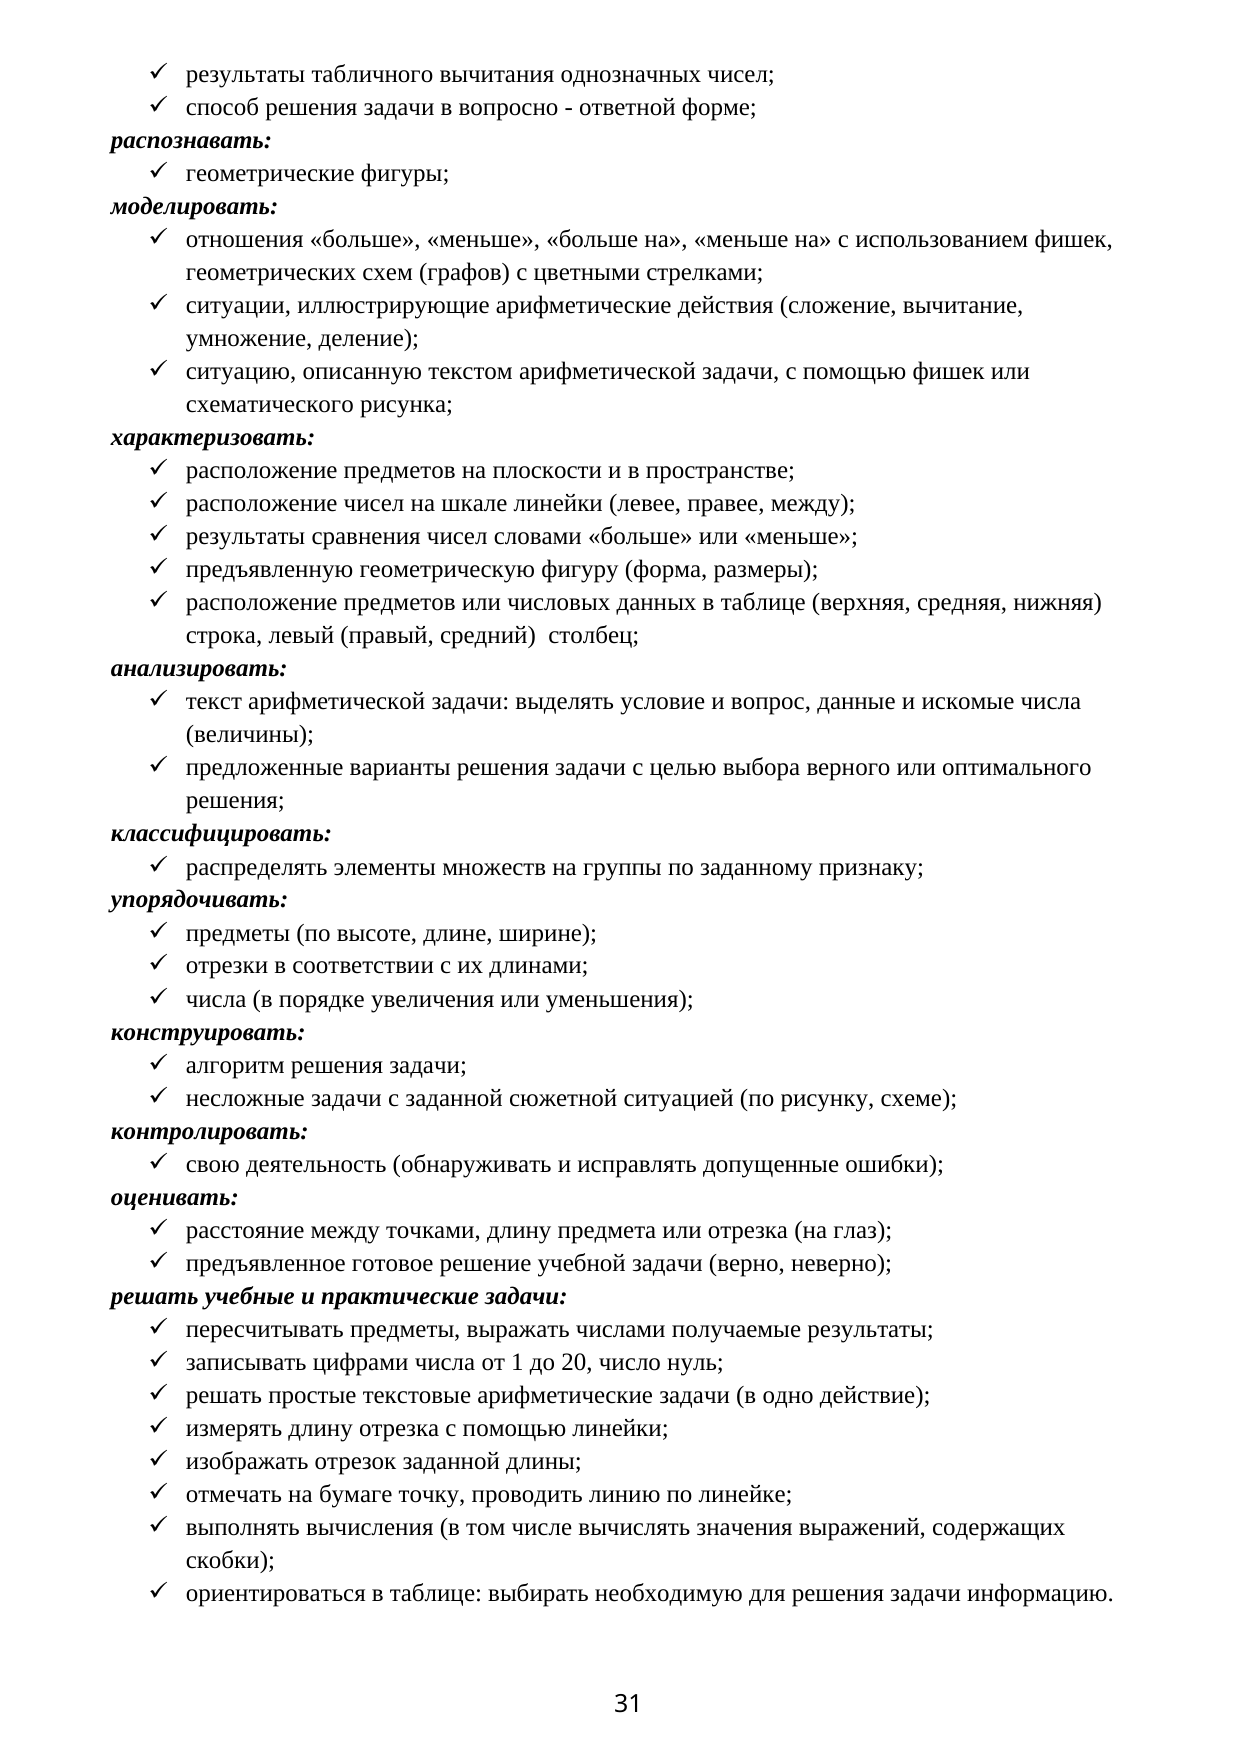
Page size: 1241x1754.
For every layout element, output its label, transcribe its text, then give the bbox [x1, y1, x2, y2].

list предъявленную геометрическую фигуру (форма, размеры); [148, 554, 1146, 583]
list предложенные варианты решения задачи с целью выбора верного или оптимального решения; [148, 752, 1146, 814]
text упорядочивать: [111, 884, 1146, 913]
list расположение предметов или числовых данных в таблице (верхняя, средняя, нижняя) строка, левый (правый, средний) столбец; [148, 587, 1146, 649]
text решать учебные и практические задачи: [111, 1281, 1146, 1309]
text анализировать: [111, 653, 1146, 682]
list выполнять вычисления (в том числе вычислять значения выражений, содержащих скобки); [148, 1512, 1146, 1574]
text распознавать: [111, 125, 1146, 154]
text контролировать: [111, 1116, 1146, 1144]
list расположение чисел на шкале линейки (левее, правее, между); [148, 488, 1146, 517]
text оценивать: [111, 1182, 1146, 1211]
list распределять элементы множеств на группы по заданному признаку; [148, 852, 1146, 880]
text моделировать: [111, 191, 1146, 220]
list предъявленное готовое решение учебной задачи (верно, неверно); [148, 1248, 1146, 1277]
list отмечать на бумаге точку, проводить линию по линейке; [148, 1479, 1146, 1508]
list свою деятельность (обнаруживать и исправлять допущенные ошибки); [148, 1149, 1146, 1177]
list записывать цифрами числа от 1 до 20, число нуль; [148, 1347, 1146, 1376]
list результаты табличного вычитания однозначных чисел; [148, 59, 1146, 88]
list пересчитывать предметы, выражать числами получаемые результаты; [148, 1314, 1146, 1343]
list ситуации, иллюстрирующие арифметические действия (сложение, вычитание, умножение, деление); [148, 290, 1146, 352]
list ориентироваться в таблице: выбирать необходимую для решения задачи информацию. [148, 1578, 1146, 1607]
list числа (в порядке увеличения или уменьшения); [148, 984, 1146, 1012]
list решать простые текстовые арифметические задачи (в одно действие); [148, 1380, 1146, 1409]
text характеризовать: [111, 422, 1146, 451]
list алгоритм решения задачи; [148, 1050, 1146, 1078]
text классифицировать: [111, 818, 1146, 847]
list предметы (по высоте, длине, ширине); [148, 918, 1146, 946]
list расположение предметов на плоскости и в пространстве; [148, 455, 1146, 484]
list геометрические фигуры; [148, 158, 1146, 187]
list измерять длину отрезка с помощью линейки; [148, 1413, 1146, 1442]
list отношения «больше», «меньше», «больше на», «меньше на» с использованием фишек, геометрических схем (графов) с цветными стрелками; [148, 224, 1146, 286]
text конструировать: [111, 1017, 1146, 1045]
list отрезки в соответствии с их длинами; [148, 951, 1146, 979]
list изображать отрезок заданной длины; [148, 1446, 1146, 1475]
list результаты сравнения чисел словами «больше» или «меньше»; [148, 521, 1146, 550]
list расстояние между точками, длину предмета или отрезка (на глаз); [148, 1215, 1146, 1243]
list текст арифметической задачи: выделять условие и вопрос, данные и искомые числа (величины); [148, 686, 1146, 748]
list несложные задачи с заданной сюжетной ситуацией (по рисунку, схеме); [148, 1083, 1146, 1111]
list ситуацию, описанную текстом арифметической задачи, с помощью фишек или схематического рисунка; [148, 356, 1146, 418]
list способ решения задачи в вопросно - ответной форме; [148, 92, 1146, 121]
